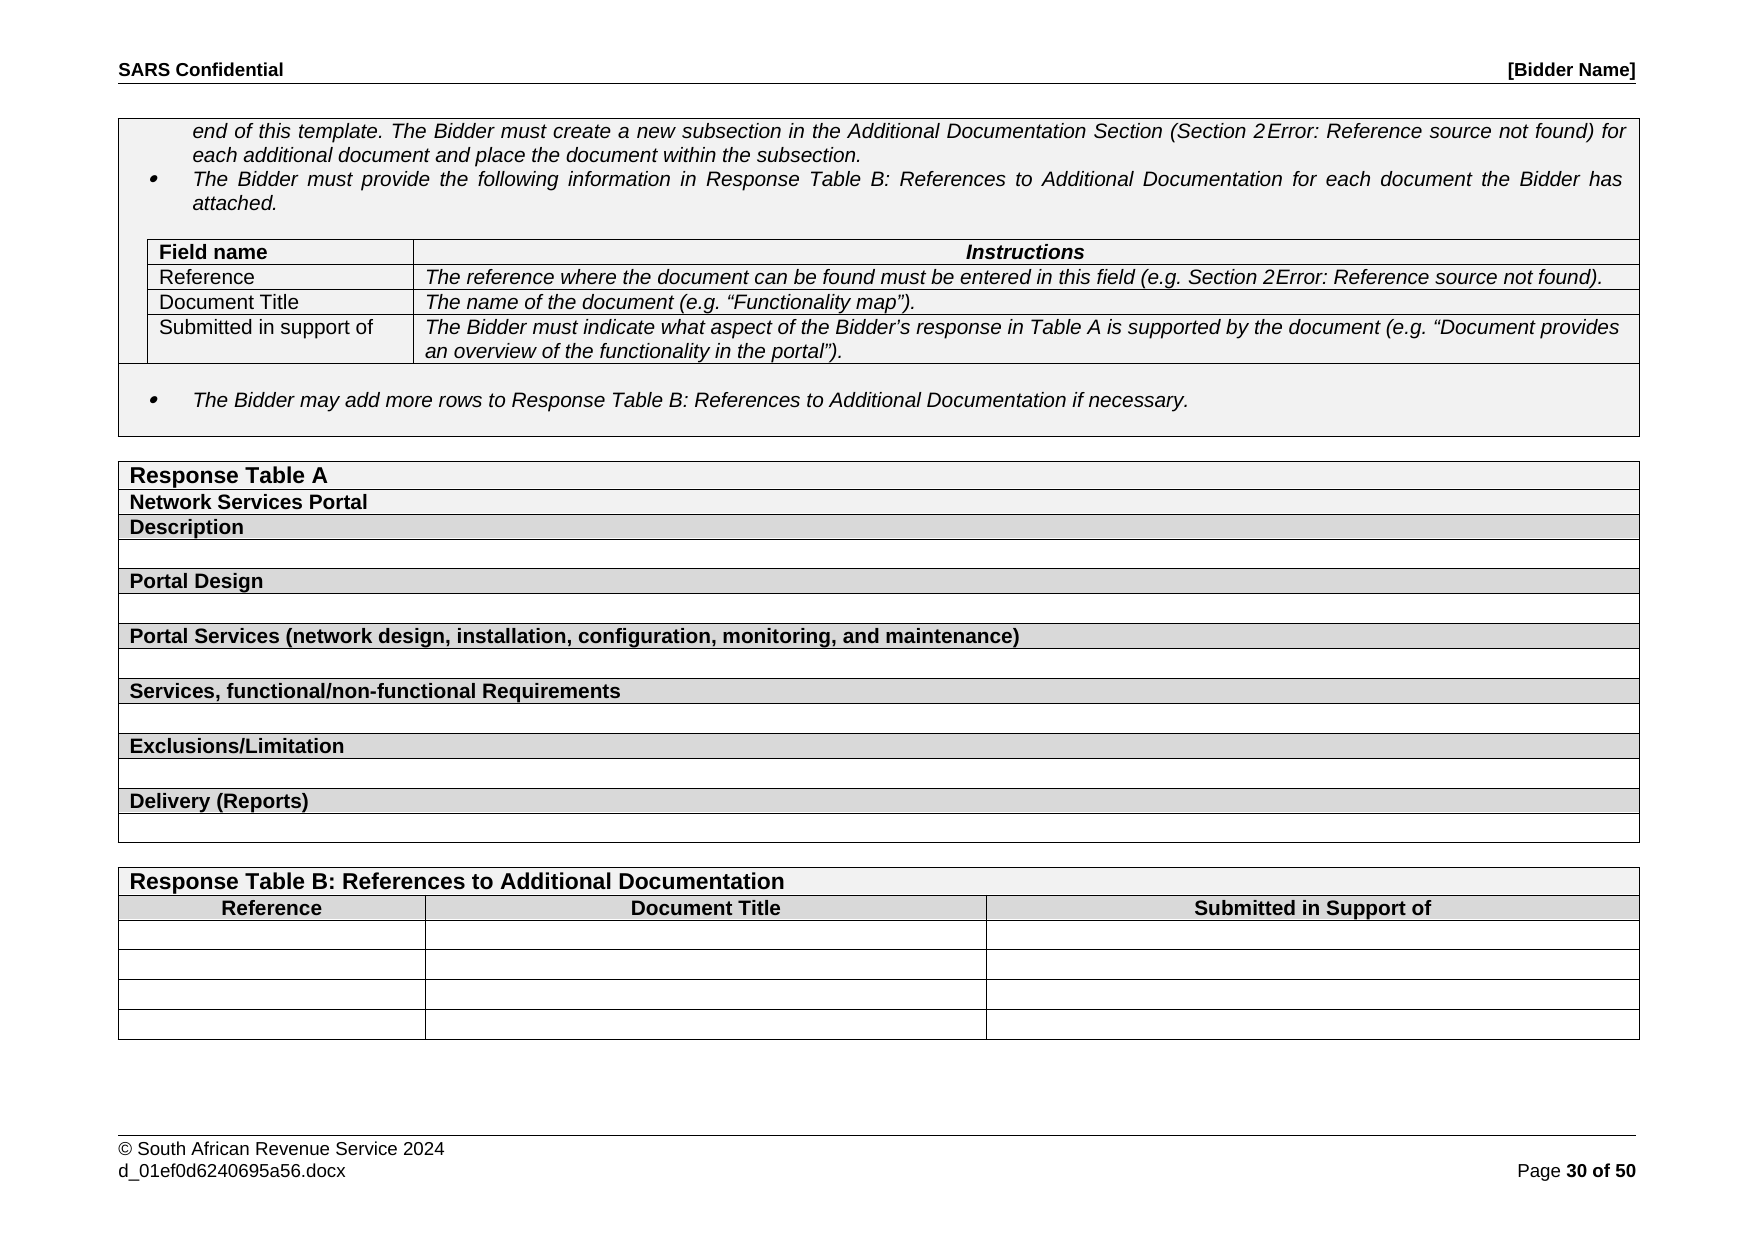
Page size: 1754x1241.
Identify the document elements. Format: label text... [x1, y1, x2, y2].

table_header Response Table B: References to Additional Documentation [119, 868, 1639, 894]
table_cell Services, functional/non-functional Requirements [119, 679, 1639, 703]
table_cell The Bidder may add more rows to Response Table B: References to Additional Documentation if necessary. [119, 364, 204, 436]
table_cell Description [119, 515, 1639, 538]
table_cell [987, 980, 1639, 1009]
table_cell [426, 921, 986, 949]
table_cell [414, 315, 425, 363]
table_cell [119, 239, 147, 363]
table_cell Portal Services (network design, installation, configuration, monitoring, and maintenance) [119, 624, 1639, 648]
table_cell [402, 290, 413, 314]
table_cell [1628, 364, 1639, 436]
table_cell Reference [119, 896, 425, 919]
table_cell [119, 594, 1639, 623]
table_cell Portal Design [119, 569, 1639, 593]
table_cell Submitted in support of [148, 315, 413, 363]
table_cell [119, 649, 1639, 678]
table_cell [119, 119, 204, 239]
table_cell [119, 759, 1639, 787]
table_cell [119, 814, 1639, 842]
table_cell [987, 1010, 1639, 1039]
table_cell [119, 980, 425, 1009]
table_cell Network Services Portal [119, 490, 1639, 513]
table_cell [119, 950, 425, 979]
table_header Response Table A [119, 462, 1639, 488]
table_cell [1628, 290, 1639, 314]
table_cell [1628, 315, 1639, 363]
table_cell [119, 1010, 425, 1039]
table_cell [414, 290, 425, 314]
table_cell [426, 980, 986, 1009]
table_cell [987, 921, 1639, 949]
table_cell [426, 1010, 986, 1039]
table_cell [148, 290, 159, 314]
table_cell [119, 921, 425, 949]
table_cell [119, 704, 1639, 733]
table_cell [987, 950, 1639, 979]
table_cell [119, 540, 1639, 568]
table_cell Delivery (Reports) [119, 789, 1639, 812]
table_cell Document Title [426, 896, 986, 919]
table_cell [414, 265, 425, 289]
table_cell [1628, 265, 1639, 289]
table_cell Submitted in Support of [987, 896, 1639, 919]
table_cell [426, 950, 986, 979]
table_cell Exclusions/Limitation [119, 734, 1639, 758]
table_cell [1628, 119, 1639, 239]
